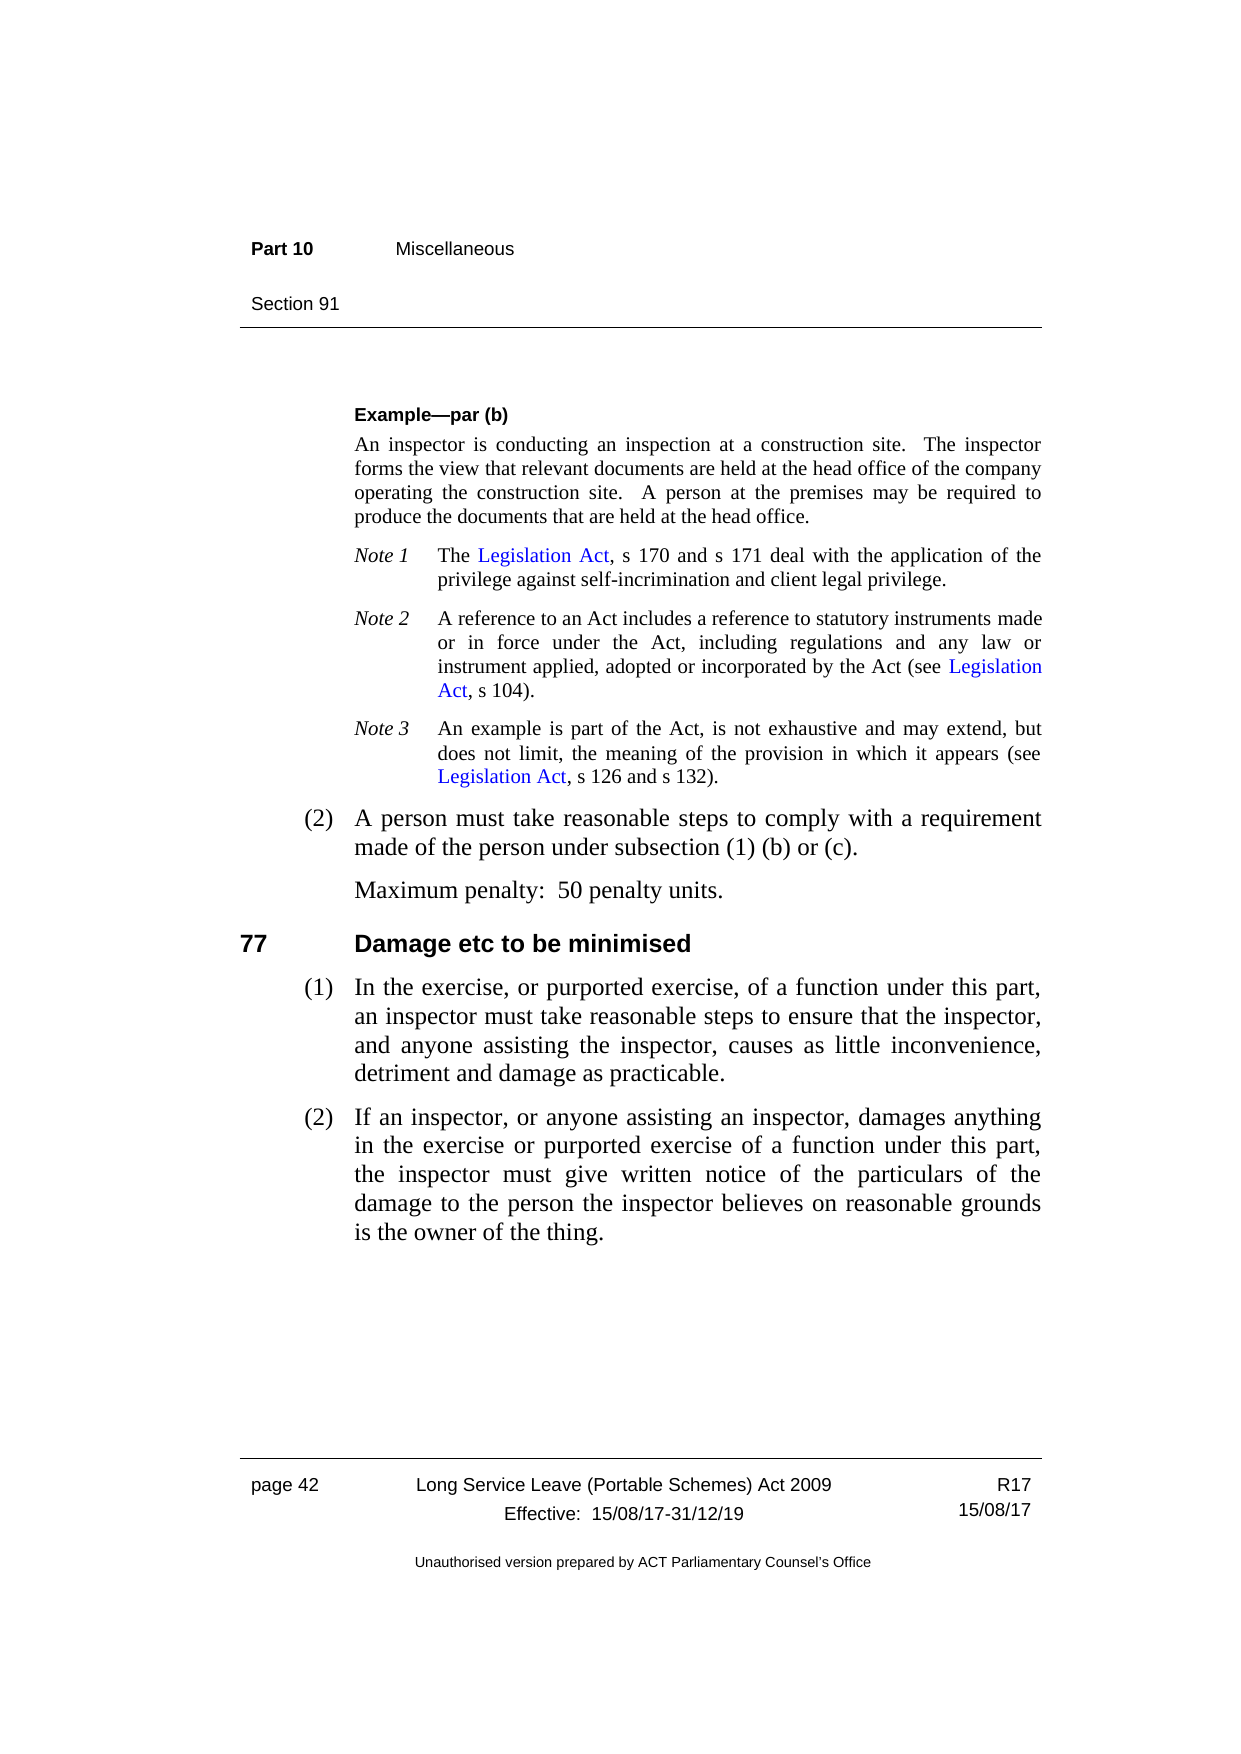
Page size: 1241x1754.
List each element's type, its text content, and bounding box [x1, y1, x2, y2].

text Maximum penalty: 50 penalty units. [354, 875, 1042, 904]
text (1) In the exercise, or purported exercise, of a function under this part, an inspector must take reasonable steps to ensure that the inspector, and anyone assisting the inspector, causes as little inconvenience, detriment and damage as practicable. [239, 972, 1042, 1087]
text Note 1 The Legislation Act, s 170 and s 171 deal with the application of the privilege against self-incrimination and client legal privilege. [354, 543, 1042, 591]
text 77 Damage etc to be minimised [239, 929, 1042, 958]
text Note 2 A reference to an Act includes a reference to statutory instruments made or in force under the Act, including regulations and any law or instrument applied, adopted or incorporated by the Act (see Legislation Act, s 104). [354, 606, 1042, 702]
text Note 3 An example is part of the Act, is not exhaustive and may extend, but does not limit, the meaning of the provision in which it appears (see Legislation Act, s 126 and s 132). [354, 716, 1042, 788]
text An inspector is conducting an inspection at a construction site. The inspector forms the view that relevant documents are held at the head office of the company operating the construction site. A person at the premises may be required to produce the documents that are held at the head office. [354, 432, 1042, 528]
text (2) A person must take reasonable steps to comply with a requirement made of the person under subsection (1) (b) or (c). [239, 803, 1042, 861]
text Example—par (b) [354, 404, 1042, 426]
text (2) If an inspector, or anyone assisting an inspector, damages anything in the exercise or purported exercise of a function under this part, the inspector must give written notice of the particulars of the damage to the person the inspector believes on reasonable grounds is the owner of the thing. [239, 1102, 1042, 1246]
